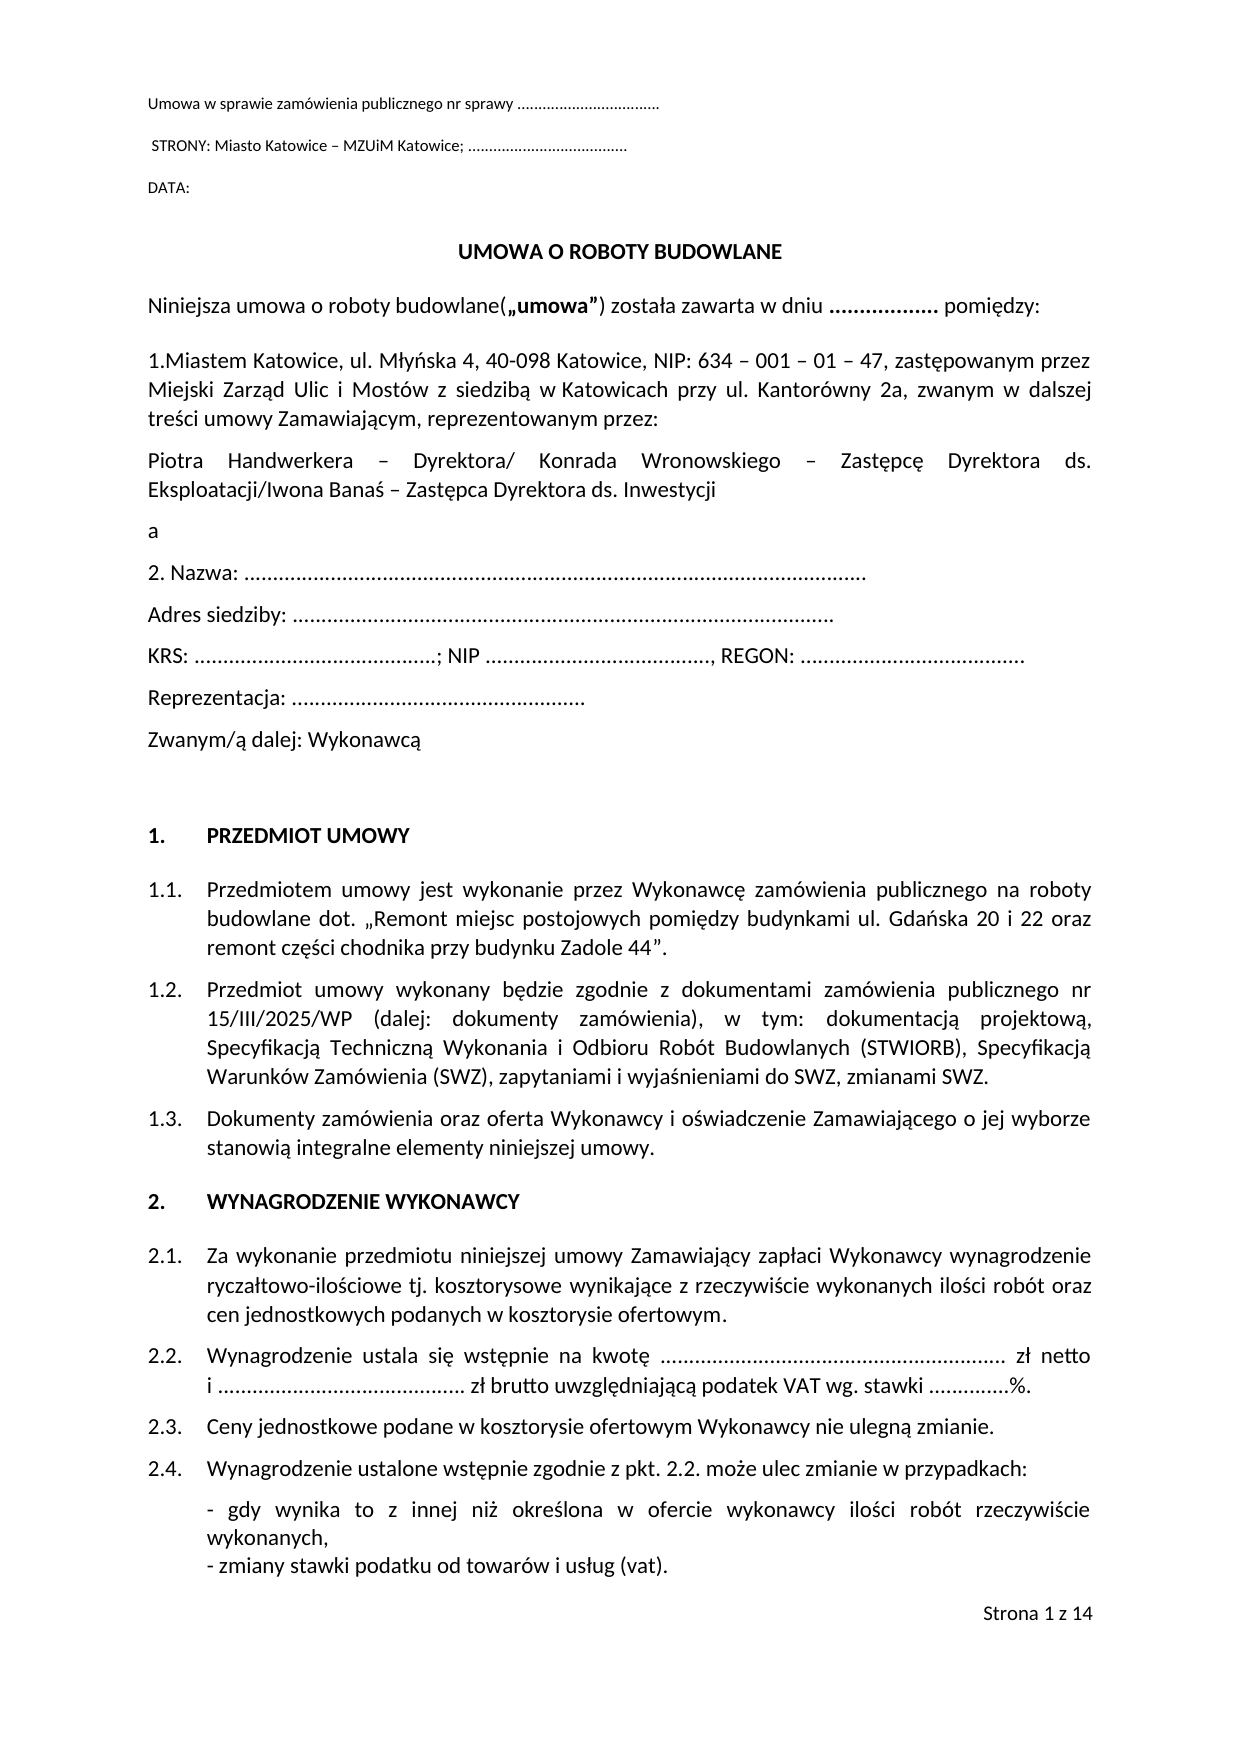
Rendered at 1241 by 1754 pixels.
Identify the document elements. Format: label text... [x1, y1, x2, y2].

subtitle Wynagrodzenie Wykonawcy [148, 1186, 1093, 1216]
subtitle PRZEDMIOT UMOWY [148, 820, 1093, 849]
text Przedmiot umowy wykonany będzie zgodnie z dokumentami zamówienia publicznego nr 15/III/2025/WP (dalej: dokumenty zamówienia), w tym: dokumentacją projektową, Specyfikacją Techniczną Wykonania i Odbioru Robót Budowlanych (STWIORB), Specyfikacją Warunków Zamówienia (SWZ), zapytaniami i wyjaśnieniami do SWZ, zmianami SWZ. [148, 974, 1093, 1091]
text 2. Nazwa: ............................................................................................................ [148, 557, 1093, 586]
text 1.Miastem Katowice, ul. Młyńska 4, 40-098 Katowice, NIP: 634 – 001 – 01 – 47, zastępowanym przez Miejski Zarząd Ulic i Mostów z siedzibą w Katowicach przy ul. Kantorówny 2a, zwanym w dalszej treści umowy Zamawiającym, reprezentowanym przez: [148, 345, 1093, 432]
text Zwanym/ą dalej: Wykonawcą [148, 724, 1093, 753]
text Reprezentacja: ................................................... [148, 682, 1093, 711]
subtitle - zmiany stawki podatku od towarów i usług (vat). [207, 1551, 1093, 1579]
text Za wykonanie przedmiotu niniejszej umowy Zamawiający zapłaci Wykonawcy wynagrodzenie ryczałtowo-ilościowe tj. kosztorysowe wynikające z rzeczywiście wykonanych ilości robót oraz cen jednostkowych podanych w kosztorysie ofertowym. [148, 1241, 1093, 1328]
text Adres siedziby: .............................................................................................. [148, 599, 1093, 628]
text Piotra Handwerkera – Dyrektora/ Konrada Wronowskiego – Zastępcę Dyrektora ds. Eksploatacji/Iwona Banaś – Zastępca Dyrektora ds. Inwestycji [148, 445, 1093, 503]
text Niniejsza umowa o roboty budowlane(„umowa”) została zawarta w dniu .................. pomiędzy: [148, 291, 1093, 320]
text a [148, 516, 1093, 545]
list - gdy wynika to z innej niż określona w ofercie wykonawcy ilości robót rzeczywiście wykonanych, [207, 1495, 1093, 1551]
text Ceny jednostkowe podane w kosztorysie ofertowym Wykonawcy nie ulegną zmianie. [148, 1411, 1093, 1441]
text KRS: ..........................................; NIP ......................................., REGON: ....................................... [148, 641, 1093, 670]
text Dokumenty zamówienia oraz oferta Wykonawcy i oświadczenie Zamawiającego o jej wyborze stanowią integralne elementy niniejszej umowy. [148, 1103, 1093, 1161]
text Przedmiotem umowy jest wykonanie przez Wykonawcę zamówienia publicznego na roboty budowlane dot. „Remont miejsc postojowych pomiędzy budynkami ul. Gdańska 20 i 22 oraz remont części chodnika przy budynku Zadole 44”. [148, 874, 1093, 961]
text UMOWA O ROBOTY BUDOWLANE [148, 236, 1093, 266]
text Wynagrodzenie ustalone wstępnie zgodnie z pkt. 2.2. może ulec zmianie w przypadkach: [148, 1453, 1093, 1482]
text Wynagrodzenie ustala się wstępnie na kwotę ............................................................ zł netto i ........................................... zł brutto uwzględniającą podatek VAT wg. stawki ..............%. [148, 1341, 1093, 1399]
